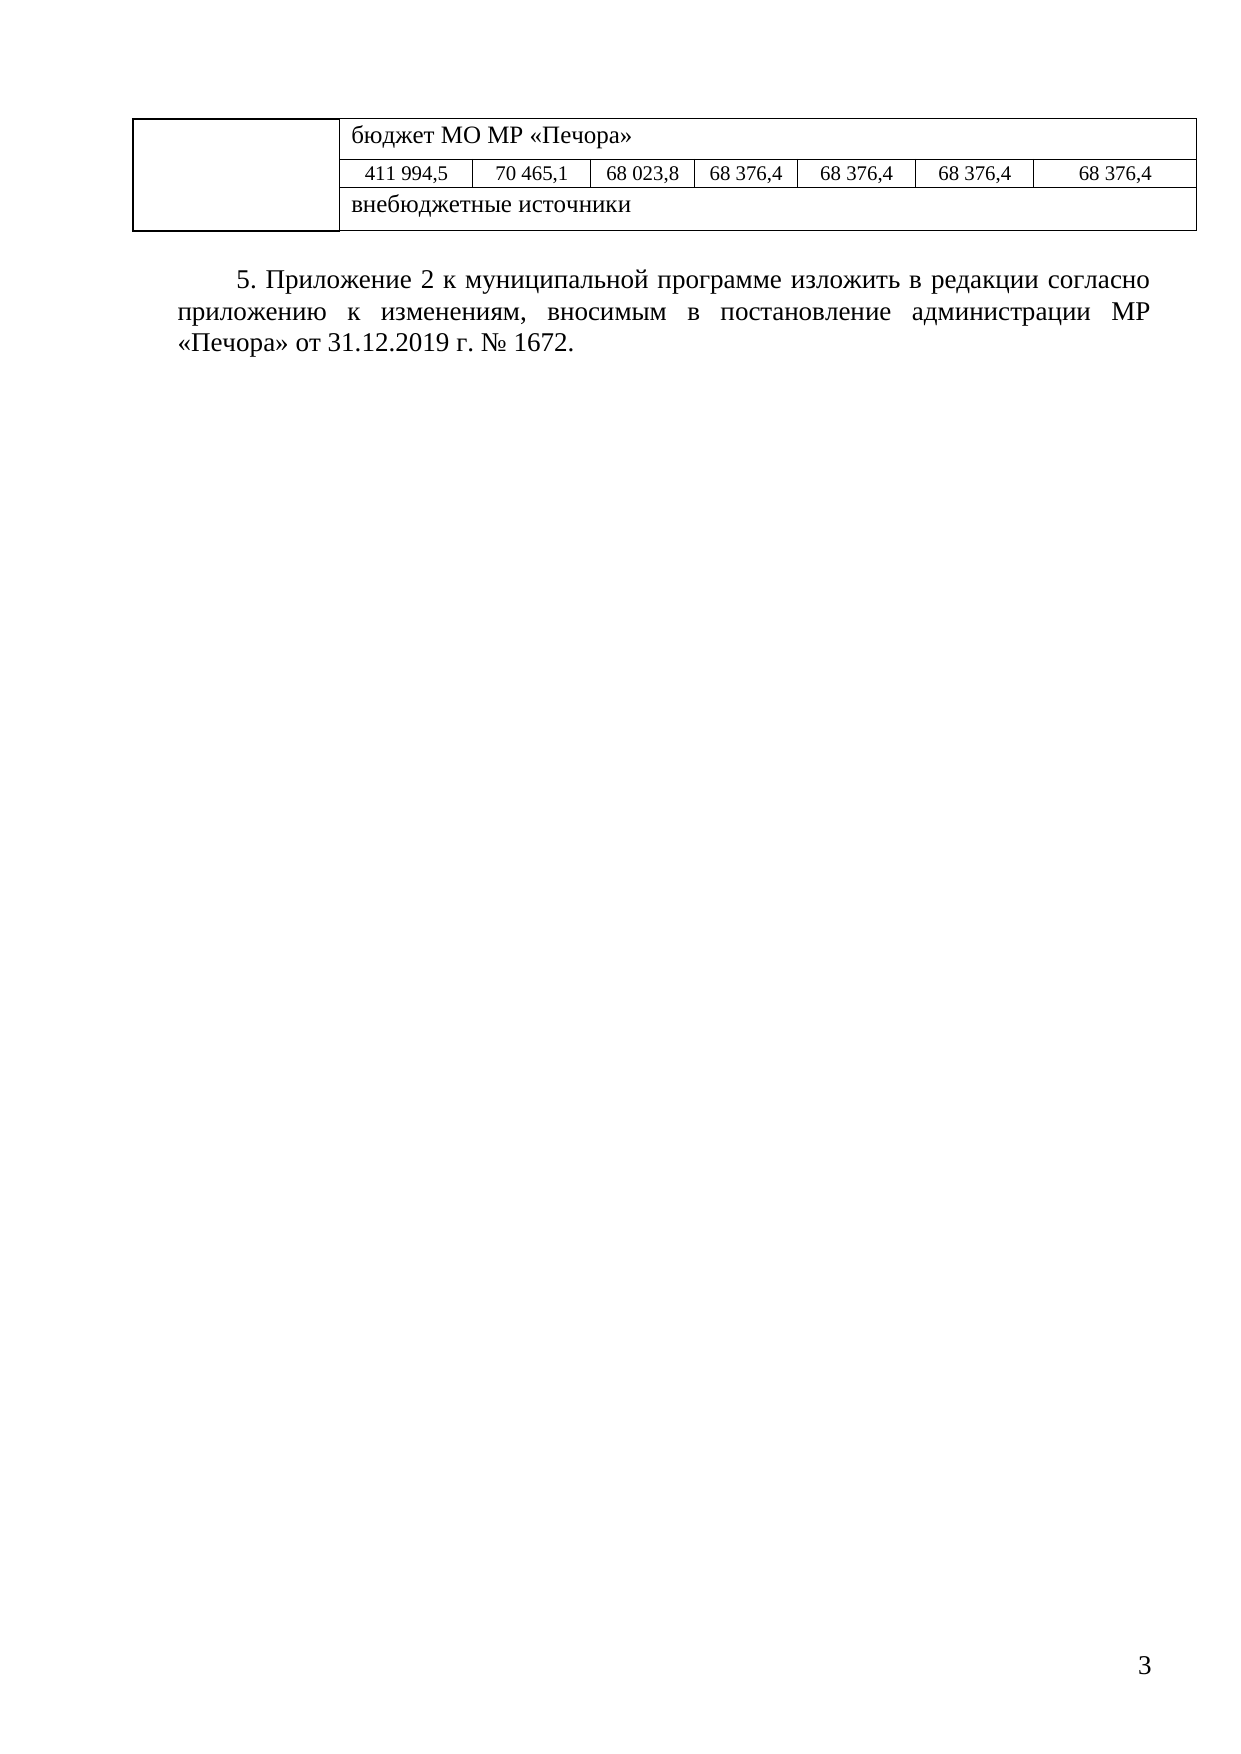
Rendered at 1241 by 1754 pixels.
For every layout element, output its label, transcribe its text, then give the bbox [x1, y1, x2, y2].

table_cell 70 465,1 [473, 160, 590, 187]
table_cell 68 376,4 [695, 160, 797, 187]
table_cell 68 376,4 [798, 160, 915, 187]
text 5. Приложение 2 к муниципальной программе изложить в редакции согласно приложению к изменениям, вносимым в постановление администрации МР «Печора» от 31.12.2019 г. № 1672. [177, 263, 1152, 357]
table_cell бюджет МО МР «Печора» [340, 119, 1196, 159]
table_cell 411 994,5 [340, 160, 472, 187]
table_cell 68 023,8 [591, 160, 694, 187]
table_cell 68 376,4 [916, 160, 1033, 187]
table_cell 68 376,4 [1034, 160, 1196, 187]
table_cell внебюджетные источники [340, 188, 1196, 230]
